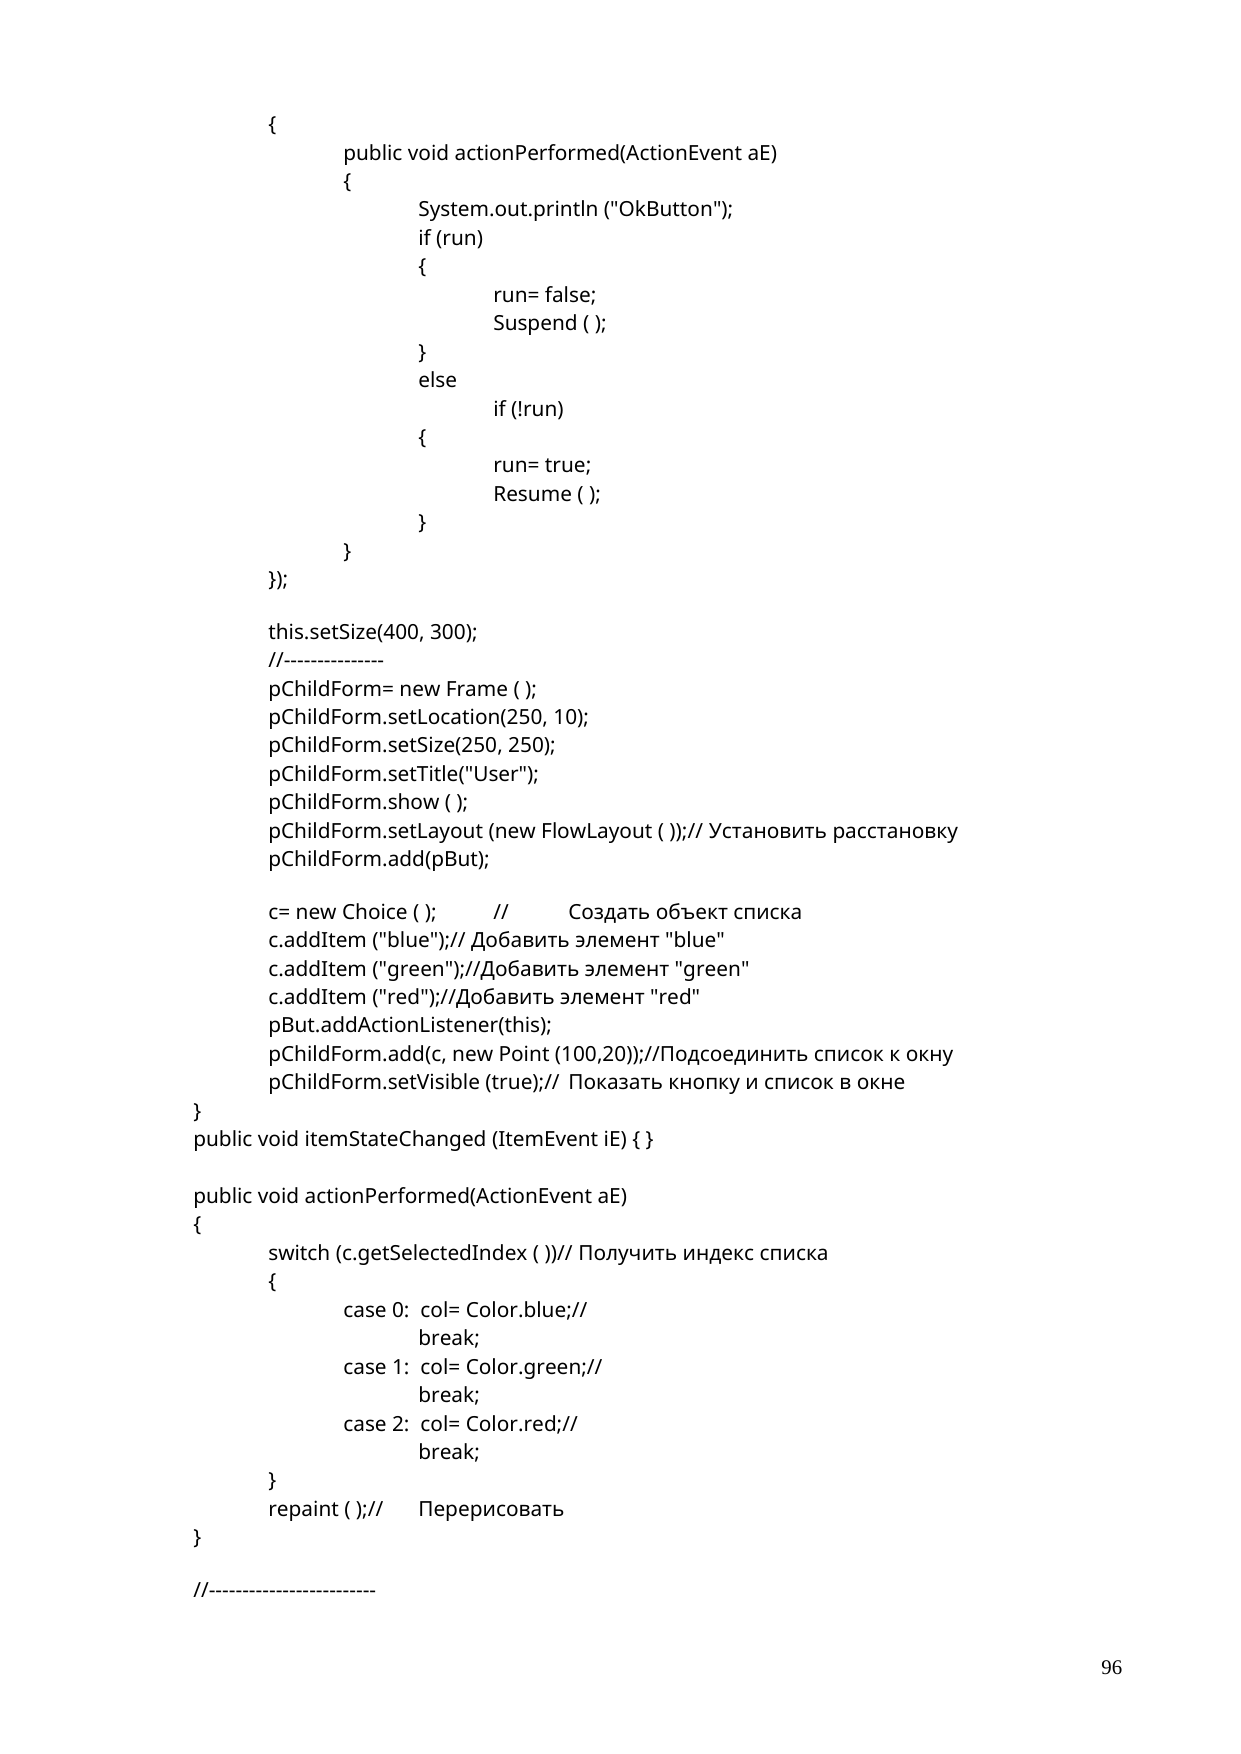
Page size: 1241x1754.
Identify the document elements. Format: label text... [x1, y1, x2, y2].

text } [118, 536, 1122, 564]
text { [118, 422, 1122, 451]
text if (run) [118, 223, 1122, 251]
text pChildForm.setSize(250, 250); [118, 731, 1122, 759]
text break; [118, 1323, 1122, 1352]
text c.addItem ("red");//Добавить элемент "red" [118, 982, 1122, 1011]
text public void actionPerformed(ActionEvent aE) [118, 138, 1122, 166]
text break; [118, 1437, 1122, 1466]
text public void itemStateChanged (ItemEvent iE) { } [118, 1124, 1122, 1153]
text break; [118, 1380, 1122, 1409]
text c.addItem ("blue");// Добавить элемент "blue" [118, 925, 1122, 954]
text } [118, 507, 1122, 536]
text } [118, 1466, 1122, 1494]
text pChildForm.show ( ); [118, 787, 1122, 816]
text switch (c.getSelectedIndex ( ))// Получить индекс списка [118, 1238, 1122, 1266]
text repaint ( );// Перерисовать [118, 1494, 1122, 1522]
text this.setSize(400, 300); [118, 617, 1122, 645]
text { [118, 109, 1122, 138]
text case 2: col= Color.red;// [118, 1409, 1122, 1437]
text pChildForm.setLayout (new FlowLayout ( ));// Установить расстановку [118, 816, 1122, 844]
text pChildForm.add(pBut); [118, 844, 1122, 873]
text pChildForm.add(c, new Point (100,20));//Подсоединить список к окну [118, 1039, 1122, 1067]
text c.addItem ("green");//Добавить элемент "green" [118, 954, 1122, 982]
text //------------------------- [118, 1575, 1122, 1603]
text } [118, 1522, 1122, 1551]
text { [118, 166, 1122, 194]
text //--------------- [118, 645, 1122, 674]
text run= true; [118, 451, 1122, 479]
text { [118, 1209, 1122, 1238]
text if (!run) [118, 394, 1122, 422]
text pChildForm.setTitle("User"); [118, 759, 1122, 787]
text public void actionPerformed(ActionEvent aE) [118, 1181, 1122, 1209]
text case 1: col= Color.green;// [118, 1352, 1122, 1380]
text } [118, 337, 1122, 365]
text Suspend ( ); [118, 308, 1122, 337]
text }); [118, 564, 1122, 593]
text c= new Choice ( ); // Создать объект списка [118, 897, 1122, 925]
text System.out.println ("OkButton"); [118, 194, 1122, 223]
text pChildForm.setVisible (true);// Показать кнопку и список в окне [118, 1067, 1122, 1096]
text Resume ( ); [118, 479, 1122, 507]
text { [118, 251, 1122, 280]
text case 0: col= Color.blue;// [118, 1295, 1122, 1323]
text pBut.addActionListener(this); [118, 1011, 1122, 1039]
text } [118, 1096, 1122, 1124]
text pChildForm= new Frame ( ); [118, 674, 1122, 702]
text else [118, 365, 1122, 394]
text { [118, 1266, 1122, 1295]
text pChildForm.setLocation(250, 10); [118, 702, 1122, 731]
text run= false; [118, 280, 1122, 308]
